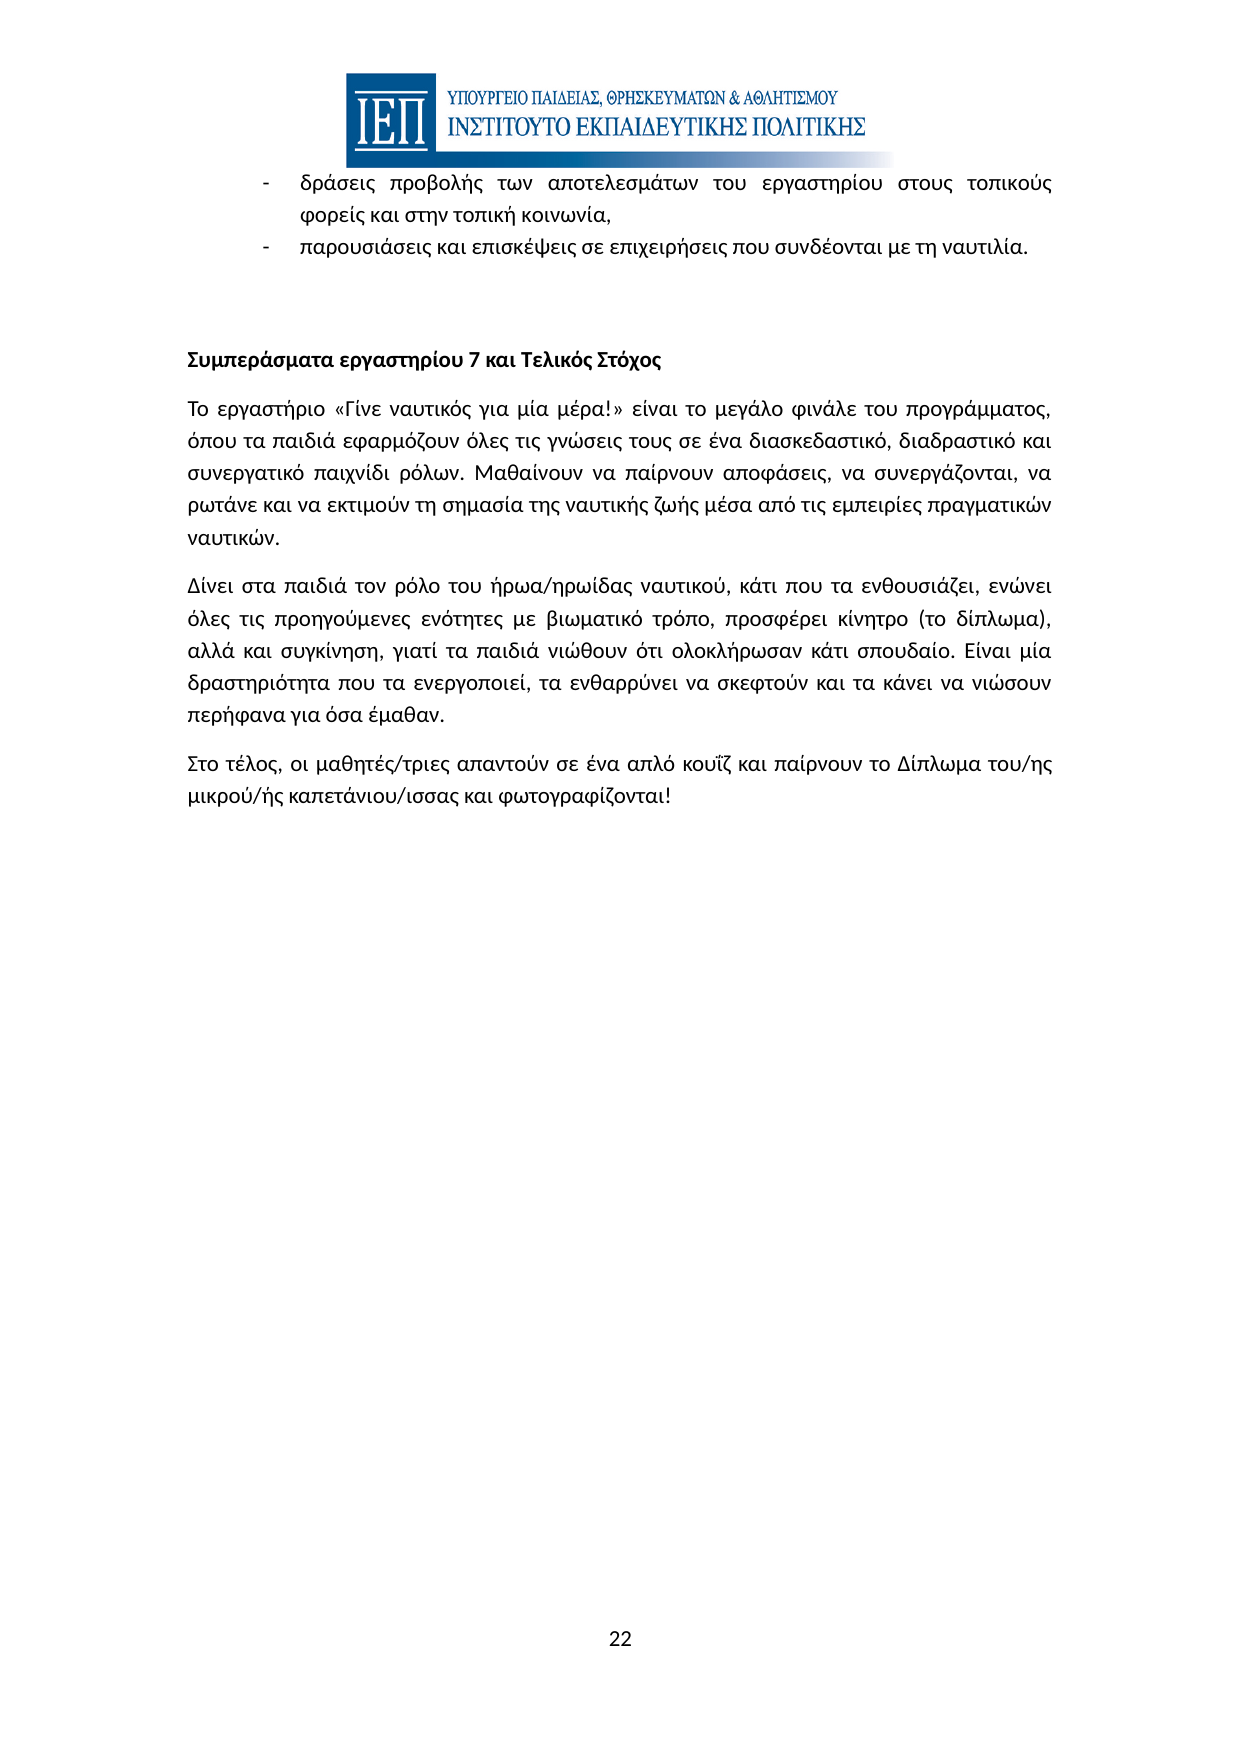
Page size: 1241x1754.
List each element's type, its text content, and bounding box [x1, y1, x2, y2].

text Στο τέλος, οι μαθητές/τριες απαντούν σε ένα απλό κουΐζ και παίρνουν το Δίπλωμα του/ης μικρού/ής καπετάνιου/ισσας και φωτογραφίζονται! [187, 749, 1053, 809]
text - δράσεις προβολής των αποτελεσμάτων του εργαστηρίου στους τοπικούς φορείς και στην τοπική κοινωνία, [262, 168, 1053, 228]
text Το εργαστήριο «Γίνε ναυτικός για μία μέρα!» είναι το μεγάλο φινάλε του προγράμματος, όπου τα παιδιά εφαρμόζουν όλες τις γνώσεις τους σε ένα διασκεδαστικό, διαδραστικό και συνεργατικό παιχνίδι ρόλων. Μαθαίνουν να παίρνουν αποφάσεις, να συνεργάζονται, να ρωτάνε και να εκτιμούν τη σημασία της ναυτικής ζωής μέσα από τις εμπειρίες πραγματικών ναυτικών. [187, 394, 1053, 551]
text - παρουσιάσεις και επισκέψεις σε επιχειρήσεις που συνδέονται με τη ναυτιλία. [262, 232, 1053, 260]
text Συμπεράσματα εργαστηρίου 7 και Τελικός Στόχος [187, 345, 1053, 373]
text Δίνει στα παιδιά τον ρόλο του ήρωα/ηρωίδας ναυτικού, κάτι που τα ενθουσιάζει, ενώνει όλες τις προηγούμενες ενότητες με βιωματικό τρόπο, προσφέρει κίνητρο (το δίπλωμα), αλλά και συγκίνηση, γιατί τα παιδιά νιώθουν ότι ολοκλήρωσαν κάτι σπουδαίο. Είναι μία δραστηριότητα που τα ενεργοποιεί, τα ενθαρρύνει να σκεφτούν και τα κάνει να νιώσουν περήφανα για όσα έμαθαν. [187, 572, 1053, 728]
picture [346, 73, 894, 168]
